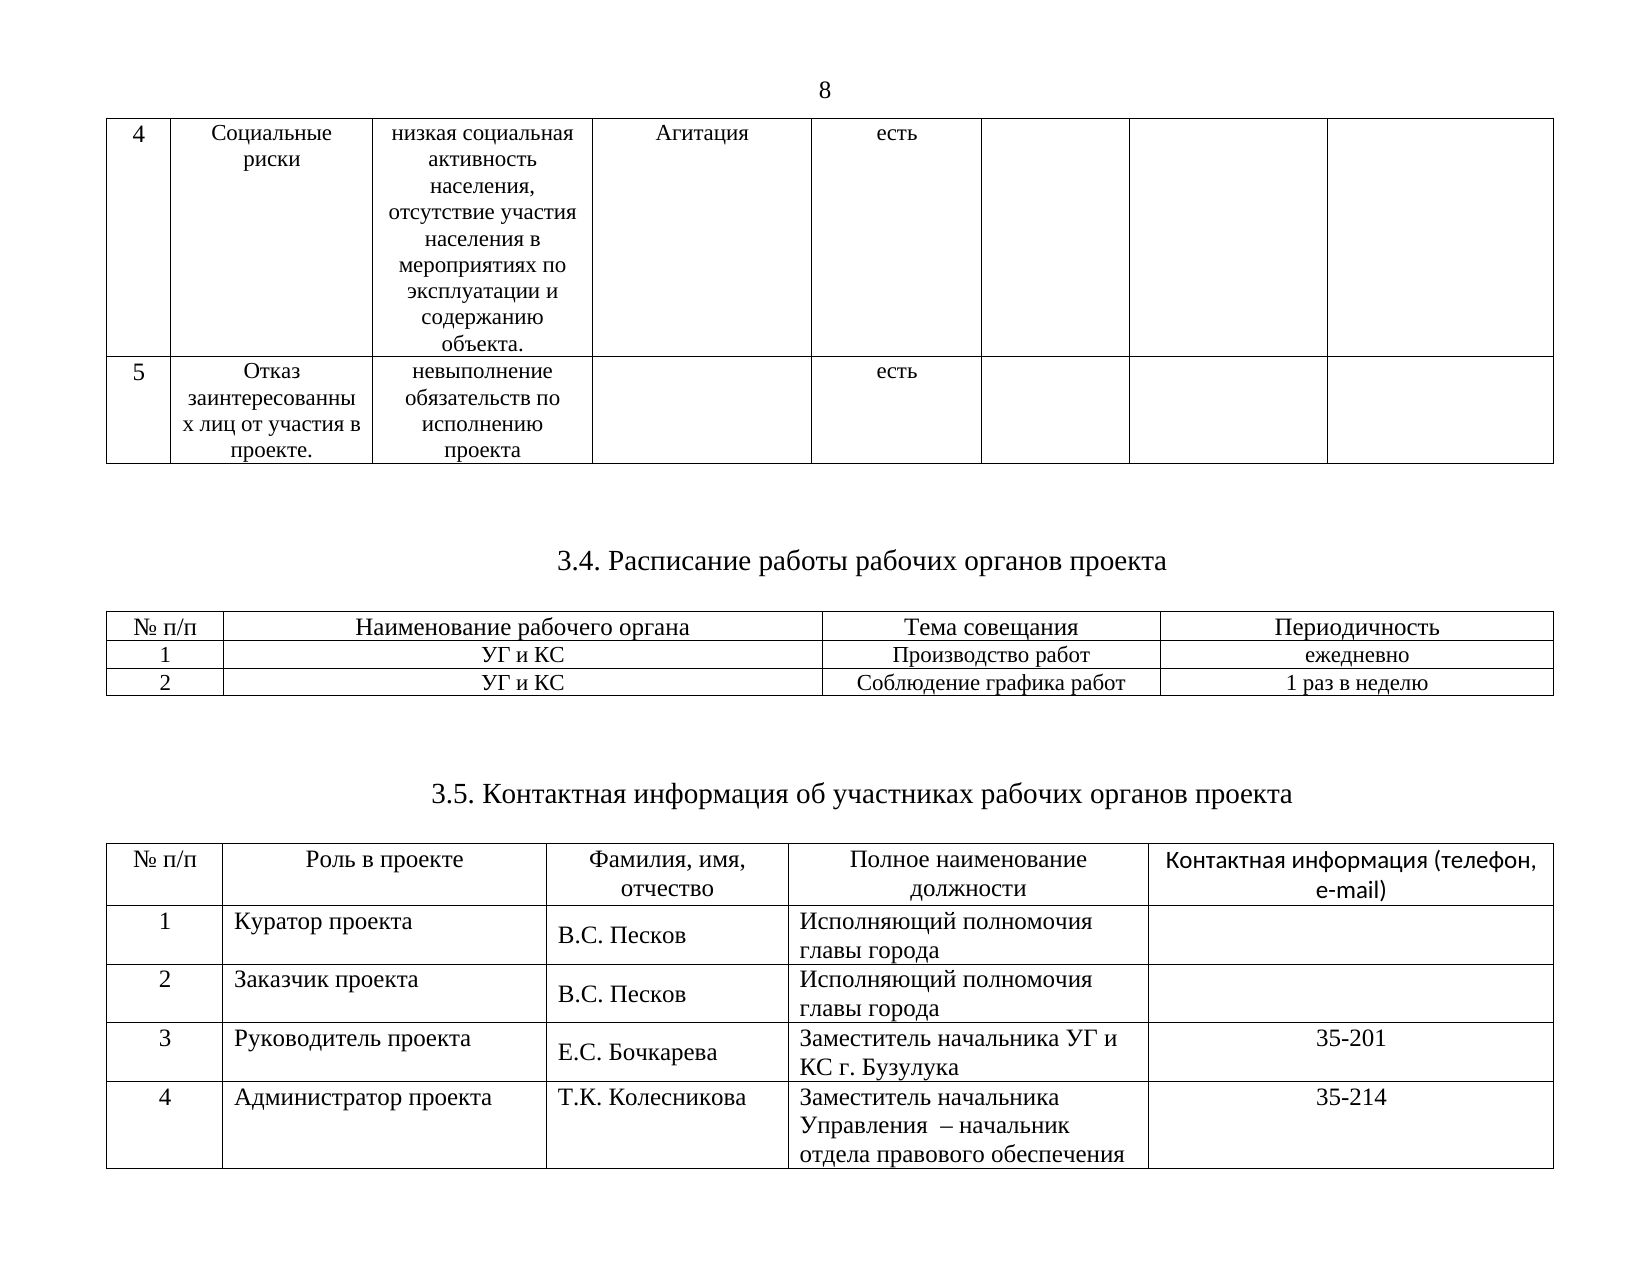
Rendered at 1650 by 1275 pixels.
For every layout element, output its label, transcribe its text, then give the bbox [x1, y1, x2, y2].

table_header № п/п [107, 612, 223, 640]
table_cell [1149, 906, 1553, 963]
table_cell [1130, 119, 1327, 356]
table_header Полное наименование должности [789, 844, 1148, 905]
table_cell [1328, 357, 1553, 463]
table_header Тема совещания [823, 612, 1160, 640]
table_cell УГ и КС [224, 641, 822, 668]
table_cell Соблюдение графика работ [823, 669, 1160, 695]
table_cell невыполнение обязательств по исполнению проекта [373, 357, 592, 463]
table_cell В.С. Песков [547, 965, 788, 1022]
table_cell 3 [107, 1023, 222, 1081]
table_cell Куратор проекта [223, 906, 546, 963]
table_cell Отказ заинтересованных лиц от участия в проекте. [171, 357, 372, 463]
table_cell Заказчик проекта [223, 965, 546, 1022]
table_cell [982, 119, 1129, 356]
table_cell 2 [107, 965, 222, 1022]
table_cell 5 [107, 357, 170, 463]
table_cell В.С. Песков [547, 906, 788, 963]
table_cell Социальные риски [171, 119, 372, 356]
table_header № п/п [107, 844, 222, 905]
table_cell [1149, 965, 1553, 1022]
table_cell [789, 1082, 1148, 1168]
table_cell Исполняющий полномочия главы города [789, 906, 1148, 963]
table_cell 4 [107, 119, 170, 356]
table_cell Е.С. Бочкарева [547, 1023, 788, 1081]
table_cell 35-214 [1149, 1082, 1553, 1168]
table_cell 2 [107, 669, 223, 695]
table_cell Производство работ [823, 641, 1160, 668]
table_cell 4 [107, 1082, 222, 1168]
table_cell Заместитель начальника УГ и КС г. Бузулука [789, 1023, 1148, 1081]
table_cell 1 [107, 641, 223, 668]
table_header Фамилия, имя, отчество [547, 844, 788, 905]
table_cell Агитация [593, 119, 811, 356]
table_cell ежедневно [1161, 641, 1553, 668]
table_cell Руководитель проекта [223, 1023, 546, 1081]
table_cell 1 раз в неделю [1161, 669, 1553, 695]
table_header Наименование рабочего органа [224, 612, 822, 640]
table_cell Исполняющий полномочия главы города [789, 965, 1148, 1022]
table_cell [982, 357, 1129, 463]
table_header Роль в проекте [223, 844, 546, 905]
table_cell 1 [107, 906, 222, 963]
table_cell 35-201 [1149, 1023, 1553, 1081]
table_cell низкая социальная активность населения, отсутствие участия населения в мероприятиях по эксплуатации и содержанию объекта. [373, 119, 592, 356]
table_cell [593, 357, 811, 463]
table_cell есть [812, 357, 981, 463]
table_header Контактная информация (телефон, e-mail) [1149, 844, 1553, 905]
table_cell есть [812, 119, 981, 356]
table_cell [1130, 357, 1327, 463]
text 3.4. Расписание работы рабочих органов проекта [118, 543, 1532, 577]
table_cell УГ и КС [224, 669, 822, 695]
table_header Периодичность [1161, 612, 1553, 640]
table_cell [223, 1082, 546, 1168]
table_cell [1328, 119, 1553, 356]
text 3.5. Контактная информация об участниках рабочих органов проекта [118, 776, 1532, 809]
table_cell Т.К. Колесникова [547, 1082, 788, 1168]
